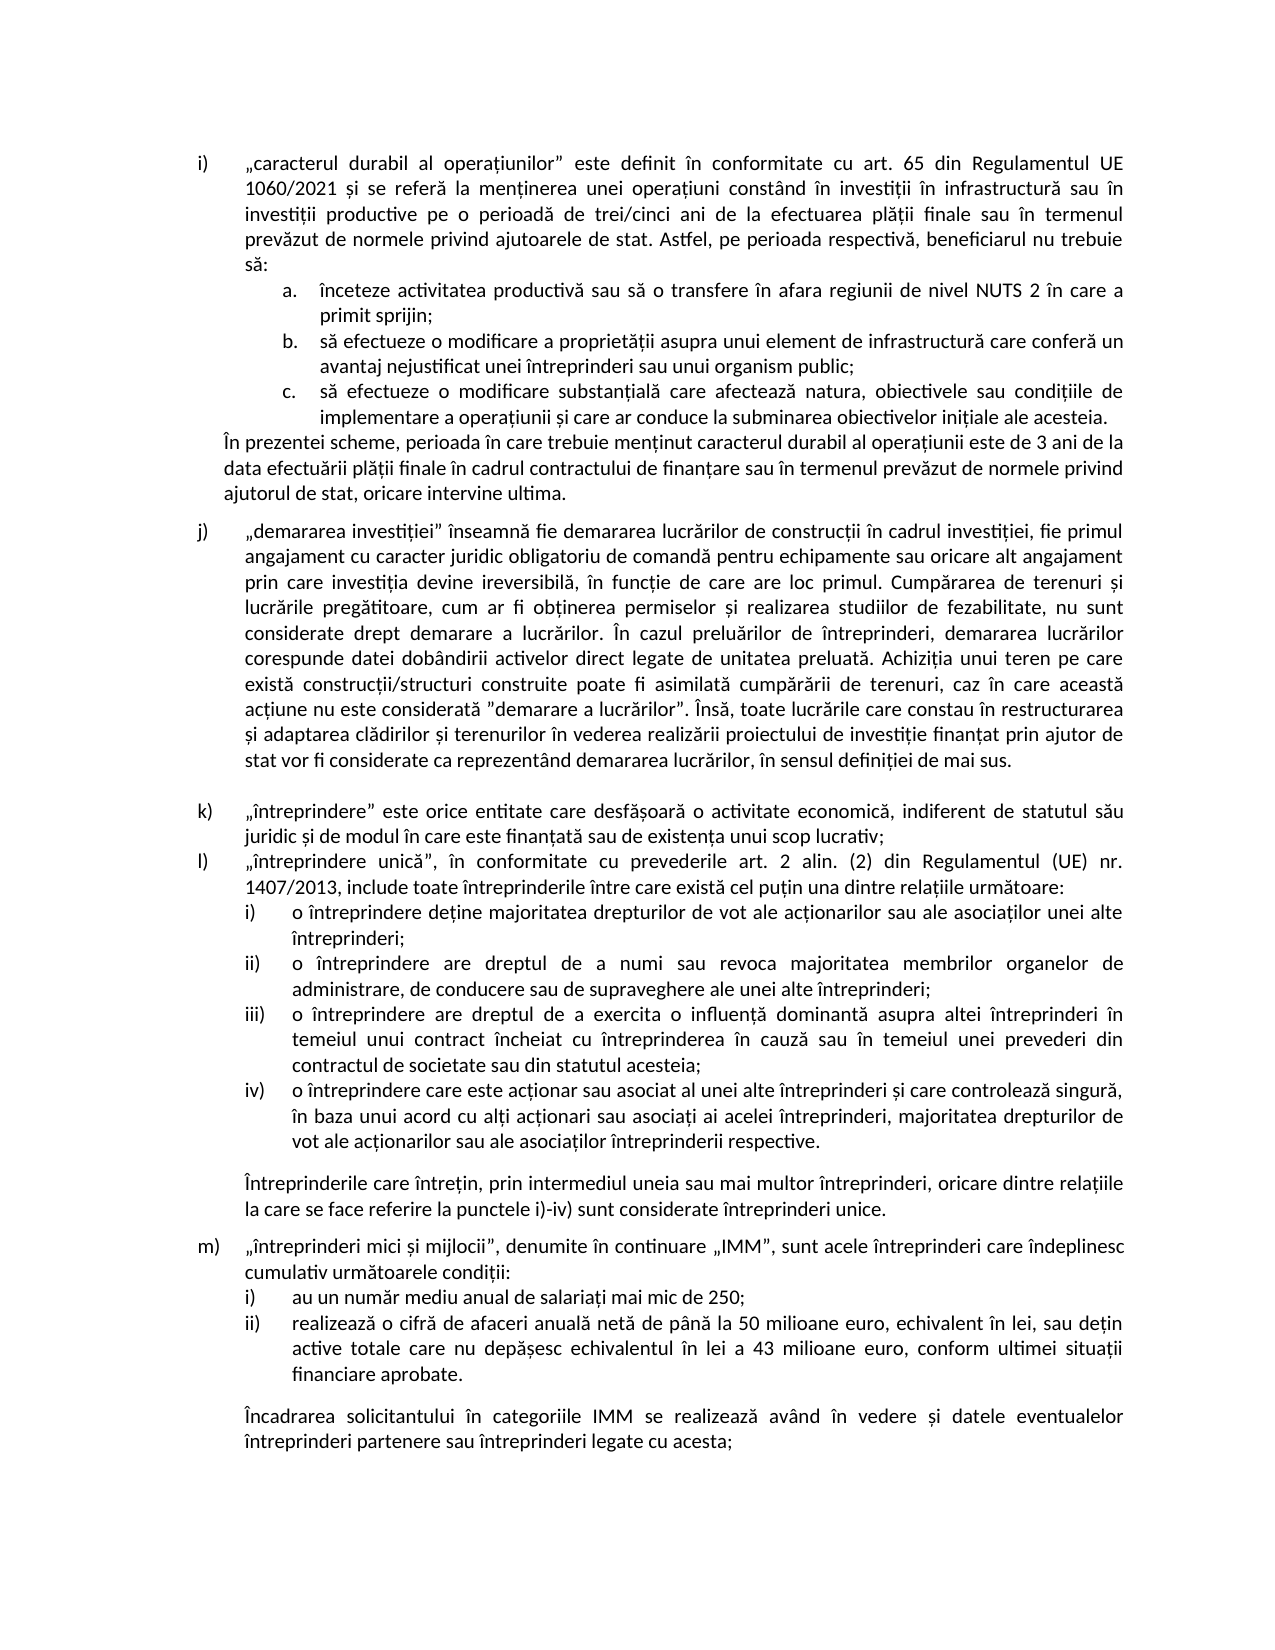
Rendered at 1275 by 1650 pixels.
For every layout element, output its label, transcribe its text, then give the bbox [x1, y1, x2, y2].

list „demararea investiției” înseamnă fie demararea lucrărilor de construcții în cadrul investiției, fie primul angajament cu caracter juridic obligatoriu de comandă pentru echipamente sau oricare alt angajament prin care investiția devine ireversibilă, în funcție de care are loc primul. Cumpărarea de terenuri și lucrările pregătitoare, cum ar fi obținerea permiselor și realizarea studiilor de fezabilitate, nu sunt considerate drept demarare a lucrărilor. În cazul preluărilor de întreprinderi, demararea lucrărilor corespunde datei dobândirii activelor direct legate de unitatea preluată. Achiziția unui teren pe care există construcții/structuri construite poate fi asimilată cumpărării de terenuri, caz în care această acțiune nu este considerată ”demarare a lucrărilor”. Însă, toate lucrările care constau în restructurarea și adaptarea clădirilor și terenurilor în vederea realizării proiectului de investiție finanțat prin ajutor de stat vor fi considerate ca reprezentând demararea lucrărilor, în sensul definiției de mai sus. [197, 518, 1125, 772]
list o întreprindere deține majoritatea drepturilor de vot ale acționarilor sau ale asociaților unei alte întreprinderi; [244, 899, 1125, 950]
list realizează o cifră de afaceri anuală netă de până la 50 milioane euro, echivalent în lei, sau dețin active totale care nu depășesc echivalentul în lei a 43 milioane euro, conform ultimei situații financiare aprobate. [244, 1310, 1125, 1386]
list o întreprindere are dreptul de a exercita o influență dominantă asupra altei întreprinderi în temeiul unui contract încheiat cu întreprinderea în cauză sau în temeiul unei prevederi din contractul de societate sau din statutul acesteia; [244, 1001, 1125, 1077]
list „întreprindere” este orice entitate care desfășoară o activitate economică, indiferent de statutul său juridic și de modul în care este finanțată sau de existența unui scop lucrativ; [197, 798, 1125, 849]
text În prezentei scheme, perioada în care trebuie menținut caracterul durabil al operațiunii este de 3 ani de la data efectuării plății finale în cadrul contractului de finanțare sau în termenul prevăzut de normele privind ajutorul de stat, oricare intervine ultima. [224, 429, 1125, 506]
list „întreprindere unică”, în conformitate cu prevederile art. 2 alin. (2) din Regulamentul (UE) nr. 1407/2013, include toate întreprinderile între care există cel puțin una dintre relațiile următoare: [197, 849, 1125, 899]
list înceteze activitatea productivă sau să o transfere în afara regiunii de nivel NUTS 2 în care a primit sprijin; [282, 277, 1125, 328]
list o întreprindere are dreptul de a numi sau revoca majoritatea membrilor organelor de administrare, de conducere sau de supraveghere ale unei alte întreprinderi; [244, 950, 1125, 1001]
list să efectueze o modificare a proprietății asupra unui element de infrastructură care conferă un avantaj nejustificat unei întreprinderi sau unui organism public; [282, 328, 1125, 379]
list să efectueze o modificare substanțială care afectează natura, obiectivele sau condițiile de implementare a operațiunii și care ar conduce la subminarea obiectivelor inițiale ale acesteia. [282, 379, 1125, 429]
list au un număr mediu anual de salariați mai mic de 250; [244, 1284, 1125, 1310]
list o întreprindere care este acționar sau asociat al unei alte întreprinderi și care controlează singură, în baza unui acord cu alți acționari sau asociați ai acelei întreprinderi, majoritatea drepturilor de vot ale acționarilor sau ale asociaților întreprinderii respective. [244, 1077, 1125, 1154]
text Încadrarea solicitantului în categoriile IMM se realizează având în vedere și datele eventualelor întreprinderi partenere sau întreprinderi legate cu acesta; [244, 1403, 1125, 1454]
list „caracterul durabil al operațiunilor” este definit în conformitate cu art. 65 din Regulamentul UE 1060/2021 și se referă la menținerea unei operațiuni constând în investiții în infrastructură sau în investiții productive pe o perioadă de trei/cinci ani de la efectuarea plății finale sau în termenul prevăzut de normele privind ajutoarele de stat. Astfel, pe perioada respectivă, beneficiarul nu trebuie să: [197, 150, 1125, 277]
list „întreprinderi mici și mijlocii”, denumite în continuare „IMM”, sunt acele întreprinderi care îndeplinesc cumulativ următoarele condiții: [197, 1234, 1125, 1284]
text Întreprinderile care întrețin, prin intermediul uneia sau mai multor întreprinderi, oricare dintre relațiile la care se face referire la punctele i)-iv) sunt considerate întreprinderi unice. [244, 1170, 1125, 1221]
